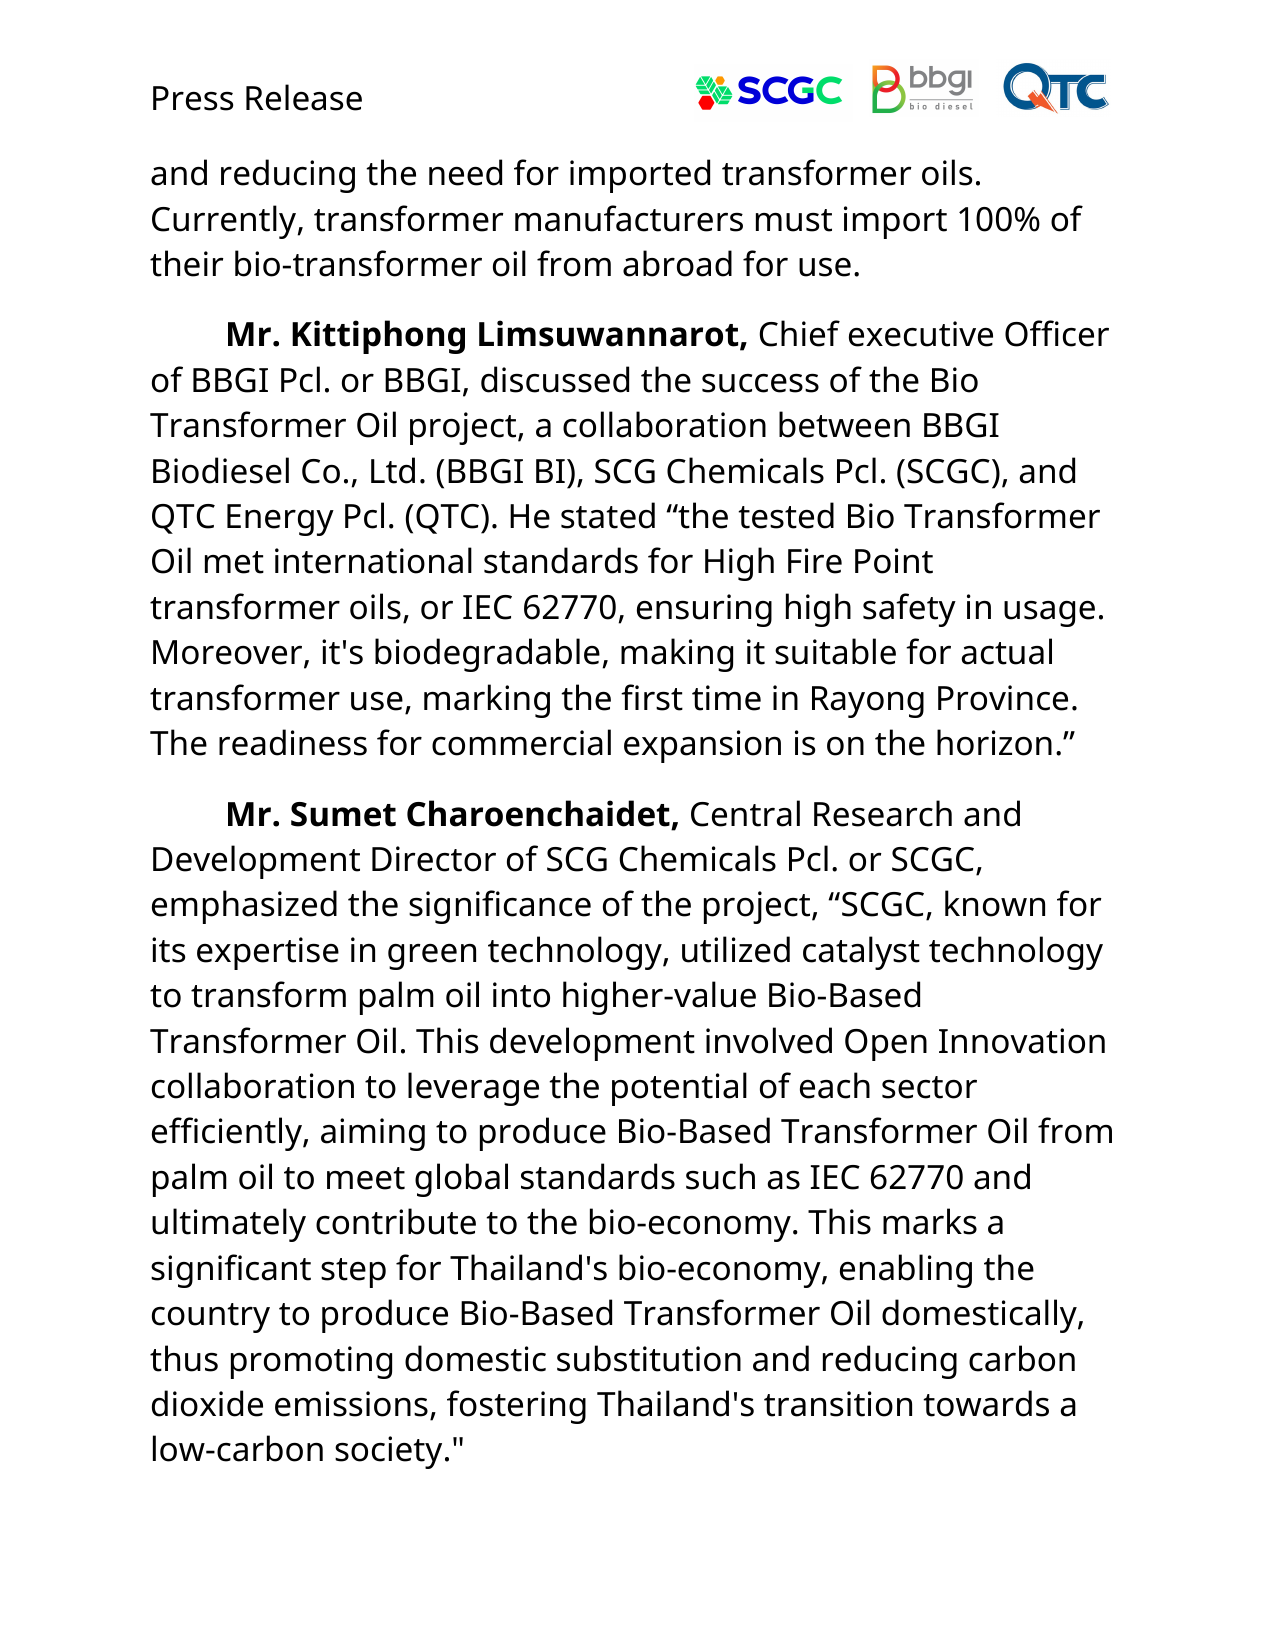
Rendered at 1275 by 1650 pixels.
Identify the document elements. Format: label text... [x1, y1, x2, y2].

picture [869, 59, 979, 117]
text Mr. Kittiphong Limsuwannarot, Chief executive Officer of BBGI Pcl. or BBGI, discussed the success of the Bio Transformer Oil project, a collaboration between BBGI Biodiesel Co., Ltd. (BBGI BI), SCG Chemicals Pcl. (SCGC), and QTC Energy Pcl. (QTC). He stated “the tested Bio Transformer Oil met international standards for High Fire Point transformer oils, or IEC 62770, ensuring high safety in usage. Moreover, it's biodegradable, making it suitable for actual transformer use, marking the first time in Rayong Province. The readiness for commercial expansion is on the horizon.” [150, 311, 1125, 765]
picture [693, 64, 854, 122]
text Mr. Sumet Charoenchaidet, Central Research and Development Director of SCG Chemicals Pcl. or SCGC, emphasized the significance of the project, “SCGC, known for its expertise in green technology, utilized catalyst technology to transform palm oil into higher-value Bio-Based Transformer Oil. This development involved Open Innovation collaboration to leverage the potential of each sector efficiently, aiming to produce Bio-Based Transformer Oil from palm oil to meet global standards such as IEC 62770 and ultimately contribute to the bio-economy. This marks a significant step for Thailand's bio-economy, enabling the country to produce Bio-Based Transformer Oil domestically, thus promoting domestic substitution and reducing carbon dioxide emissions, fostering Thailand's transition towards a low-carbon society." [150, 790, 1125, 1472]
picture [996, 59, 1111, 117]
